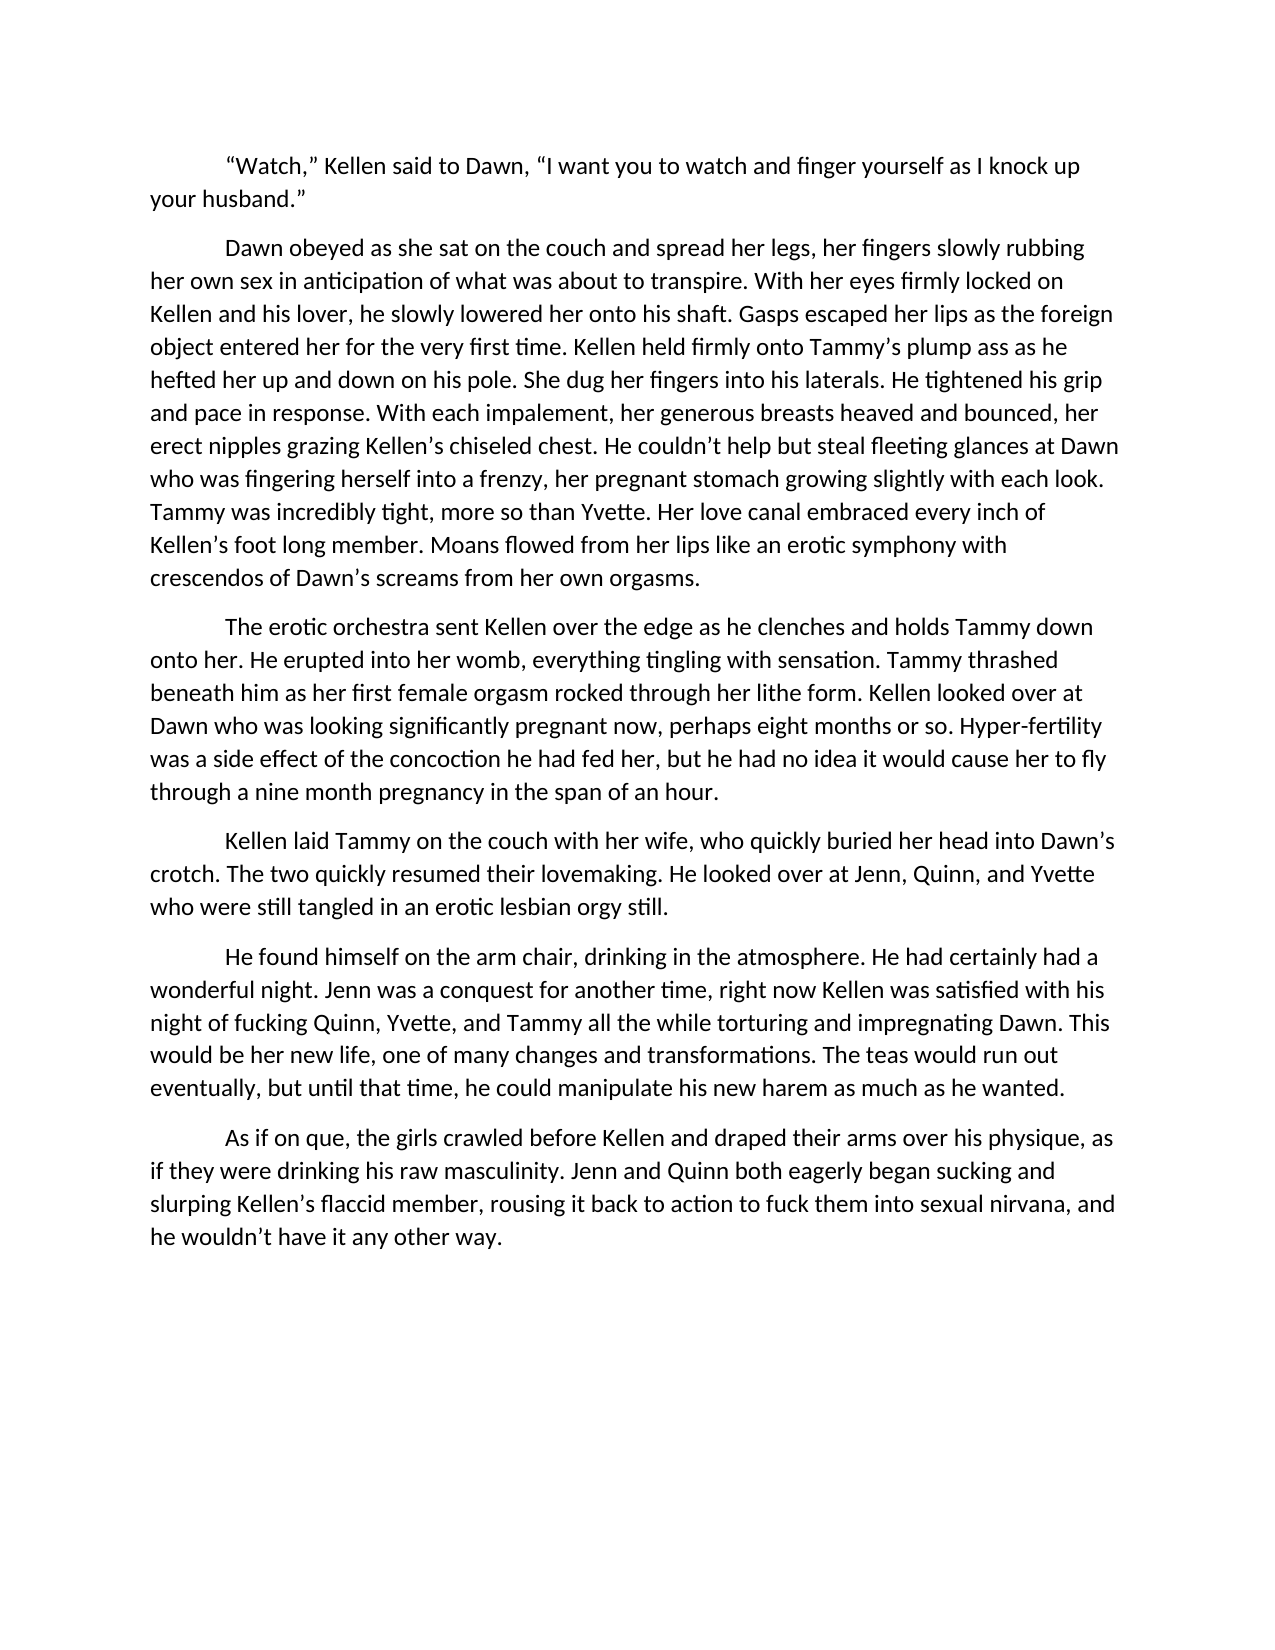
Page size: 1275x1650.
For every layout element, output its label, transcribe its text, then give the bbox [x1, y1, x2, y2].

text He found himself on the arm chair, drinking in the atmosphere. He had certainly had a wonderful night. Jenn was a conquest for another time, right now Kellen was satisfied with his night of fucking Quinn, Yvette, and Tammy all the while torturing and impregnating Dawn. This would be her new life, one of many changes and transformations. The teas would run out eventually, but until that time, he could manipulate his new harem as much as he wanted. [150, 941, 1125, 1103]
text The erotic orchestra sent Kellen over the edge as he clenches and holds Tammy down onto her. He erupted into her womb, everything tingling with sensation. Tammy thrashed beneath him as her first female orgasm rocked through her lithe form. Kellen looked over at Dawn who was looking significantly pregnant now, perhaps eight months or so. Hyper-fertility was a side effect of the concoction he had fed her, but he had no idea it would cause her to fly through a nine month pregnancy in the span of an hour. [150, 611, 1125, 806]
text Dawn obeyed as she sat on the couch and spread her legs, her fingers slowly rubbing her own sex in anticipation of what was about to transpire. With her eyes firmly locked on Kellen and his lover, he slowly lowered her onto his shaft. Gasps escaped her lips as the foreign object entered her for the very first time. Kellen held firmly onto Tammy’s plump ass as he hefted her up and down on his pole. She dug her fingers into his laterals. He tightened his grip and pace in response. With each impalement, her generous breasts heaved and bounced, her erect nipples grazing Kellen’s chiseled chest. He couldn’t help but steal fleeting glances at Dawn who was fingering herself into a frenzy, her pregnant stomach growing slightly with each look. Tammy was incredibly tight, more so than Yvette. Her love canal embraced every inch of Kellen’s foot long member. Moans flowed from her lips like an erotic symphony with crescendos of Dawn’s screams from her own orgasms. [150, 232, 1125, 592]
text As if on que, the girls crawled before Kellen and draped their arms over his physique, as if they were drinking his raw masculinity. Jenn and Quinn both eagerly began sucking and slurping Kellen’s flaccid member, rousing it back to action to fuck them into sexual nirvana, and he wouldn’t have it any other way. [150, 1122, 1125, 1251]
text “Watch,” Kellen said to Dawn, “I want you to watch and finger yourself as I knock up your husband.” [150, 150, 1125, 213]
text Kellen laid Tammy on the couch with her wife, who quickly buried her head into Dawn’s crotch. The two quickly resumed their lovemaking. He looked over at Jenn, Quinn, and Yvette who were still tangled in an erotic lesbian orgy still. [150, 825, 1125, 922]
